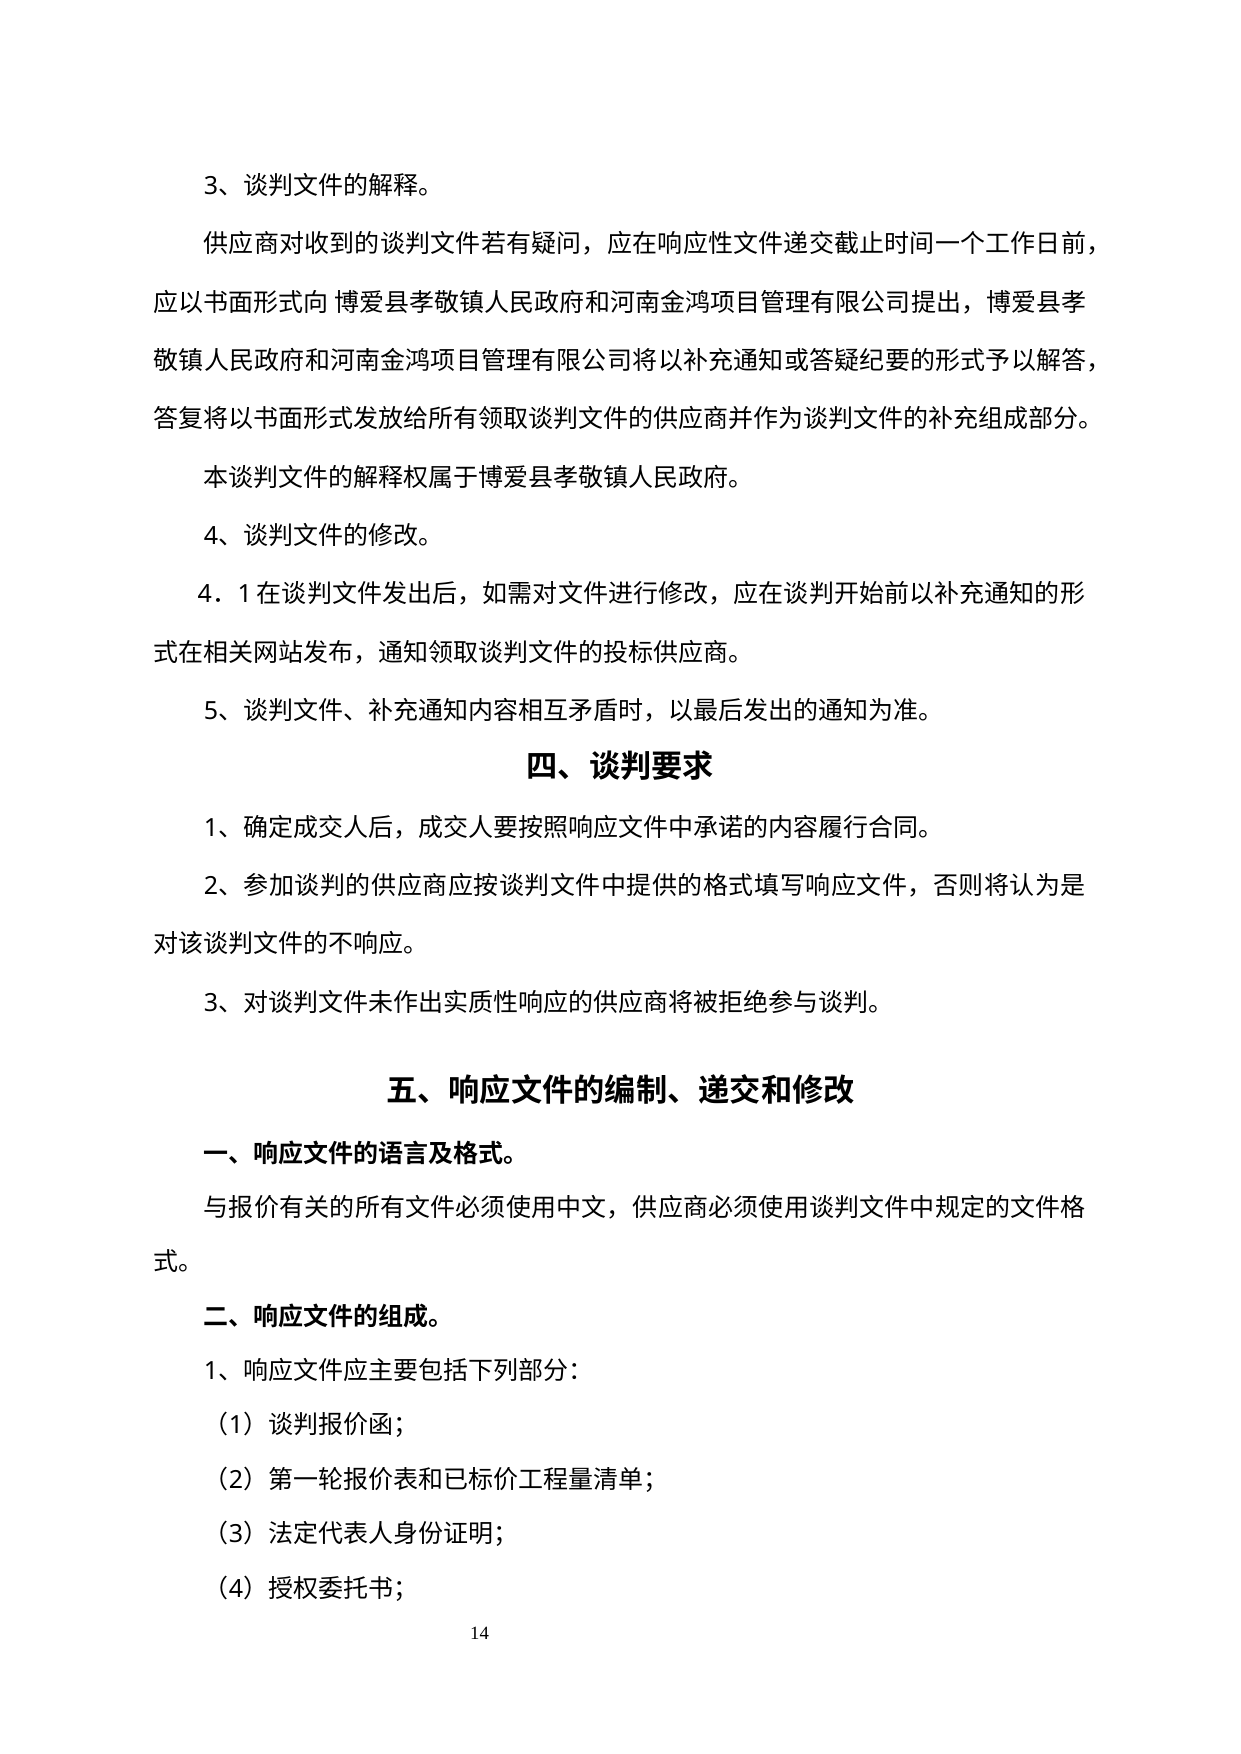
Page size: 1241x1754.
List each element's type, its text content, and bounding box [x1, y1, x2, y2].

text 1、确定成交人后，成交人要按照响应文件中承诺的内容履行合同。 [153, 789, 1087, 848]
text 4．1在谈判文件发出后，如需对文件进行修改，应在谈判开始前以补充通知的形式在相关网站发布，通知领取谈判文件的投标供应商。 [153, 556, 1087, 673]
text （4）授权委托书； [153, 1568, 1087, 1604]
text 与报价有关的所有文件必须使用中文，供应商必须使用谈判文件中规定的文件格式。 [153, 1187, 1087, 1278]
text 3、谈判文件的解释。 [153, 148, 1087, 206]
text 五、响应文件的编制、递交和修改 [153, 1065, 1087, 1110]
text 供应商对收到的谈判文件若有疑问，应在响应性文件递交截止时间一个工作日前，应以书面形式向 博爱县孝敬镇人民政府和河南金鸿项目管理有限公司提出，博爱县孝敬镇人民政府和河南金鸿项目管理有限公司将以补充通知或答疑纪要的形式予以解答，答复将以书面形式发放给所有领取谈判文件的供应商并作为谈判文件的补充组成部分。 [153, 206, 1087, 439]
text （1）谈判报价函； [153, 1405, 1087, 1441]
text 2、参加谈判的供应商应按谈判文件中提供的格式填写响应文件，否则将认为是对该谈判文件的不响应。 [153, 848, 1087, 964]
text 4、谈判文件的修改。 [153, 498, 1087, 556]
text 1、响应文件应主要包括下列部分： [153, 1351, 1087, 1387]
text 3、对谈判文件未作出实质性响应的供应商将被拒绝参与谈判。 [153, 964, 1087, 1023]
text 四、谈判要求 [153, 731, 1087, 789]
text （3）法定代表人身份证明； [153, 1514, 1087, 1550]
text （2）第一轮报价表和已标价工程量清单； [153, 1459, 1087, 1496]
text 二、响应文件的组成。 [153, 1296, 1087, 1332]
text 本谈判文件的解释权属于博爱县孝敬镇人民政府。 [153, 439, 1087, 498]
text 5、谈判文件、补充通知内容相互矛盾时，以最后发出的通知为准。 [153, 673, 1087, 731]
text 一、响应文件的语言及格式。 [153, 1133, 1087, 1169]
